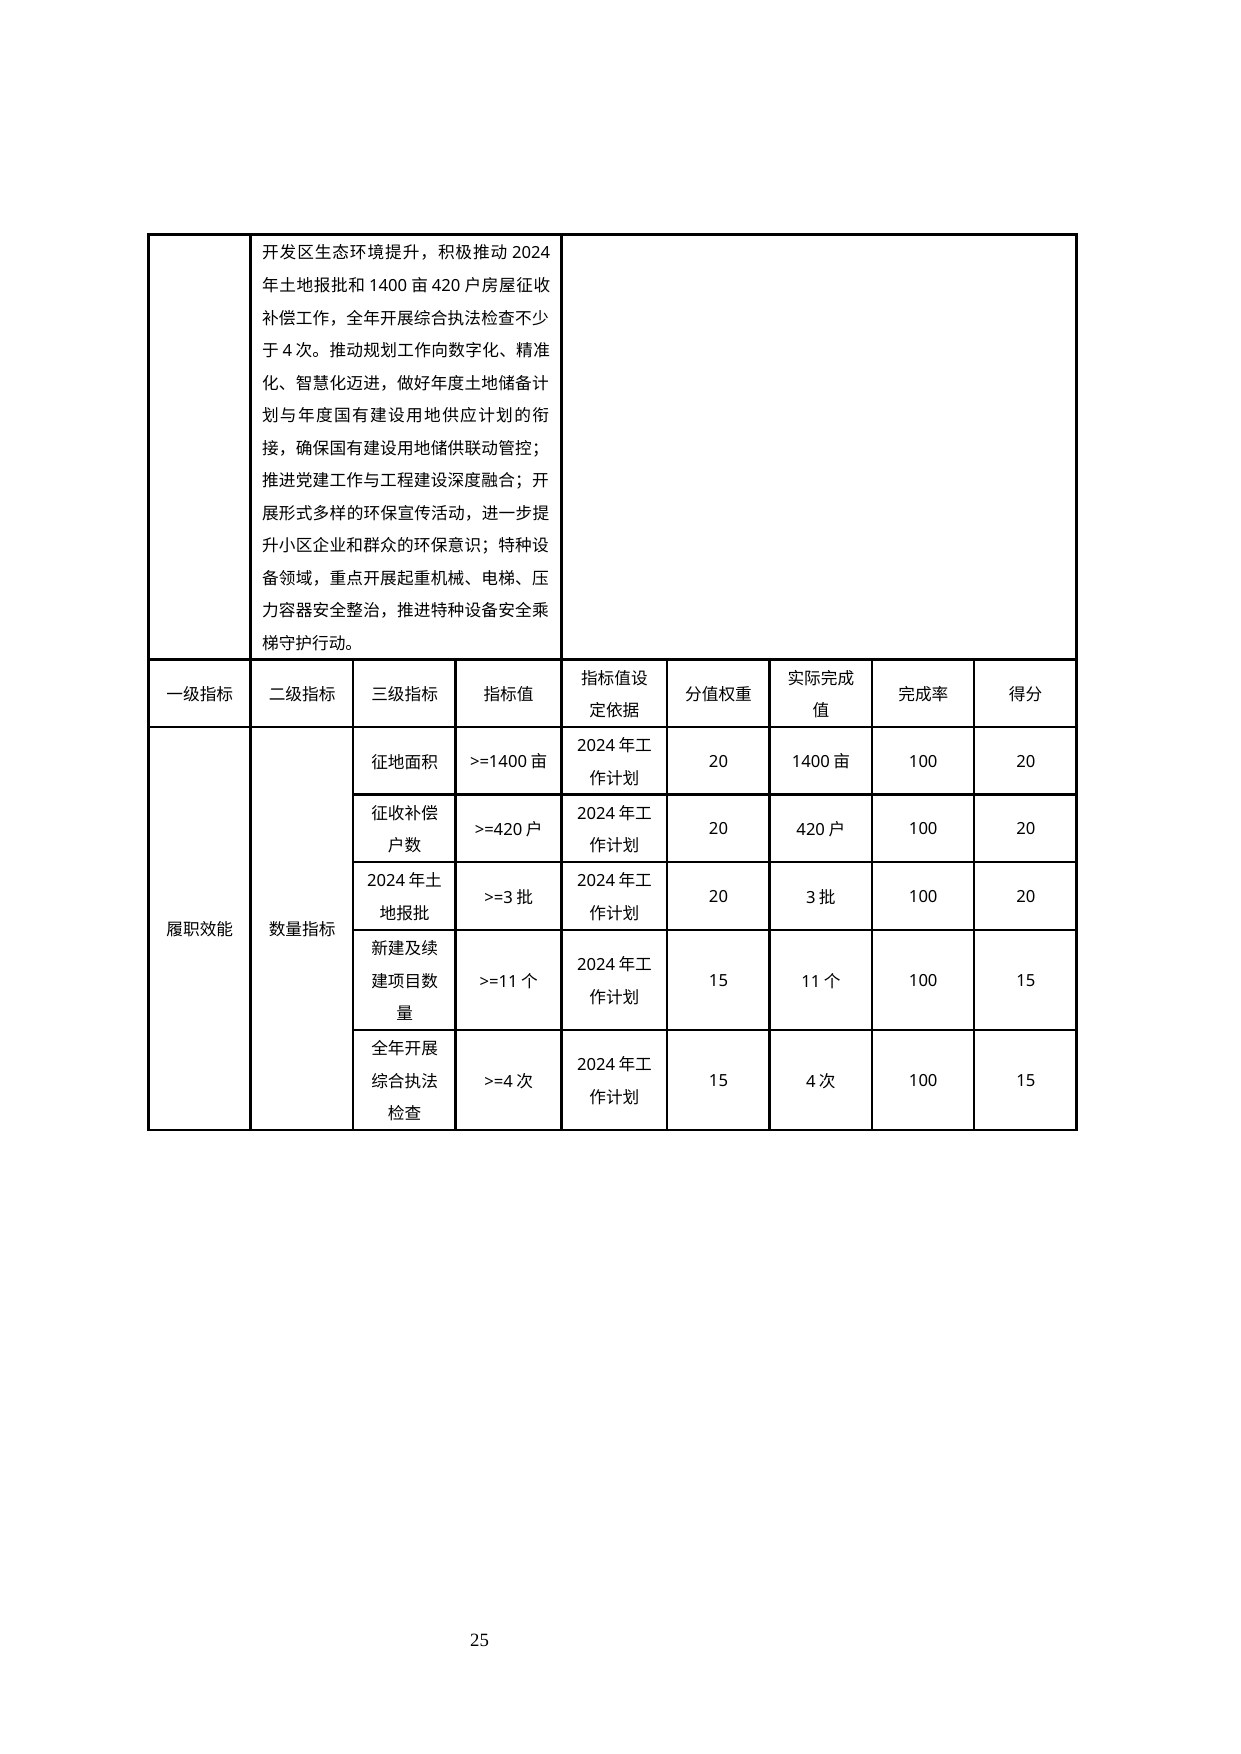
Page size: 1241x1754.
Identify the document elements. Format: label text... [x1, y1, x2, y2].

table_cell 20 [975, 863, 1075, 928]
table_cell 15 [668, 1031, 768, 1129]
table_cell 实际完成值 [771, 661, 871, 726]
table_cell 15 [668, 931, 768, 1028]
table_cell 100 [873, 1031, 973, 1129]
table_cell 分值权重 [668, 661, 768, 726]
table_cell 15 [975, 1031, 1075, 1129]
table_cell 征地面积 [354, 728, 454, 793]
table_cell >=3批 [457, 863, 560, 928]
table_cell 2024年工作计划 [563, 863, 666, 928]
table_cell 完成率 [873, 661, 973, 726]
table_cell 420户 [771, 796, 871, 861]
table_cell 11个 [771, 931, 871, 1028]
table_cell 2024年工作计划 [563, 1031, 666, 1129]
table_cell 20 [975, 796, 1075, 861]
table_cell 新建及续建项目数量 [354, 931, 454, 1028]
table_cell 20 [668, 863, 768, 928]
table_cell 100 [873, 728, 973, 793]
table_cell 100 [873, 796, 973, 861]
table_cell 15 [975, 931, 1075, 1028]
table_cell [563, 236, 1075, 658]
table_cell 指标值 [457, 661, 560, 726]
table_cell >=11个 [457, 931, 560, 1028]
table_cell 数量指标 [252, 728, 352, 1129]
table_cell >=4次 [457, 1031, 560, 1129]
table_cell >=420户 [457, 796, 560, 861]
table_cell 2024年工作计划 [563, 796, 666, 861]
table_cell 征收补偿户数 [354, 796, 454, 861]
table_cell 2024年工作计划 [563, 728, 666, 793]
table_cell 4次 [771, 1031, 871, 1129]
table_cell 100 [873, 863, 973, 928]
table_cell 三级指标 [354, 661, 454, 726]
table_cell 3批 [771, 863, 871, 928]
table_cell 全年开展综合执法检查 [354, 1031, 454, 1129]
table_cell 20 [668, 796, 768, 861]
table_cell 一级指标 [150, 661, 249, 726]
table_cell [252, 236, 560, 658]
table_cell 20 [975, 728, 1075, 793]
table_cell 指标值设定依据 [563, 661, 666, 726]
table_cell 2024年工作计划 [563, 931, 666, 1028]
table_cell 二级指标 [252, 661, 352, 726]
table_cell 得分 [975, 661, 1075, 726]
table_cell 2024年土地报批 [354, 863, 454, 928]
table_cell >=1400亩 [457, 728, 560, 793]
table_cell 履职效能 [150, 728, 249, 1129]
table_cell 100 [873, 931, 973, 1028]
table_cell 1400亩 [771, 728, 871, 793]
table_cell 20 [668, 728, 768, 793]
